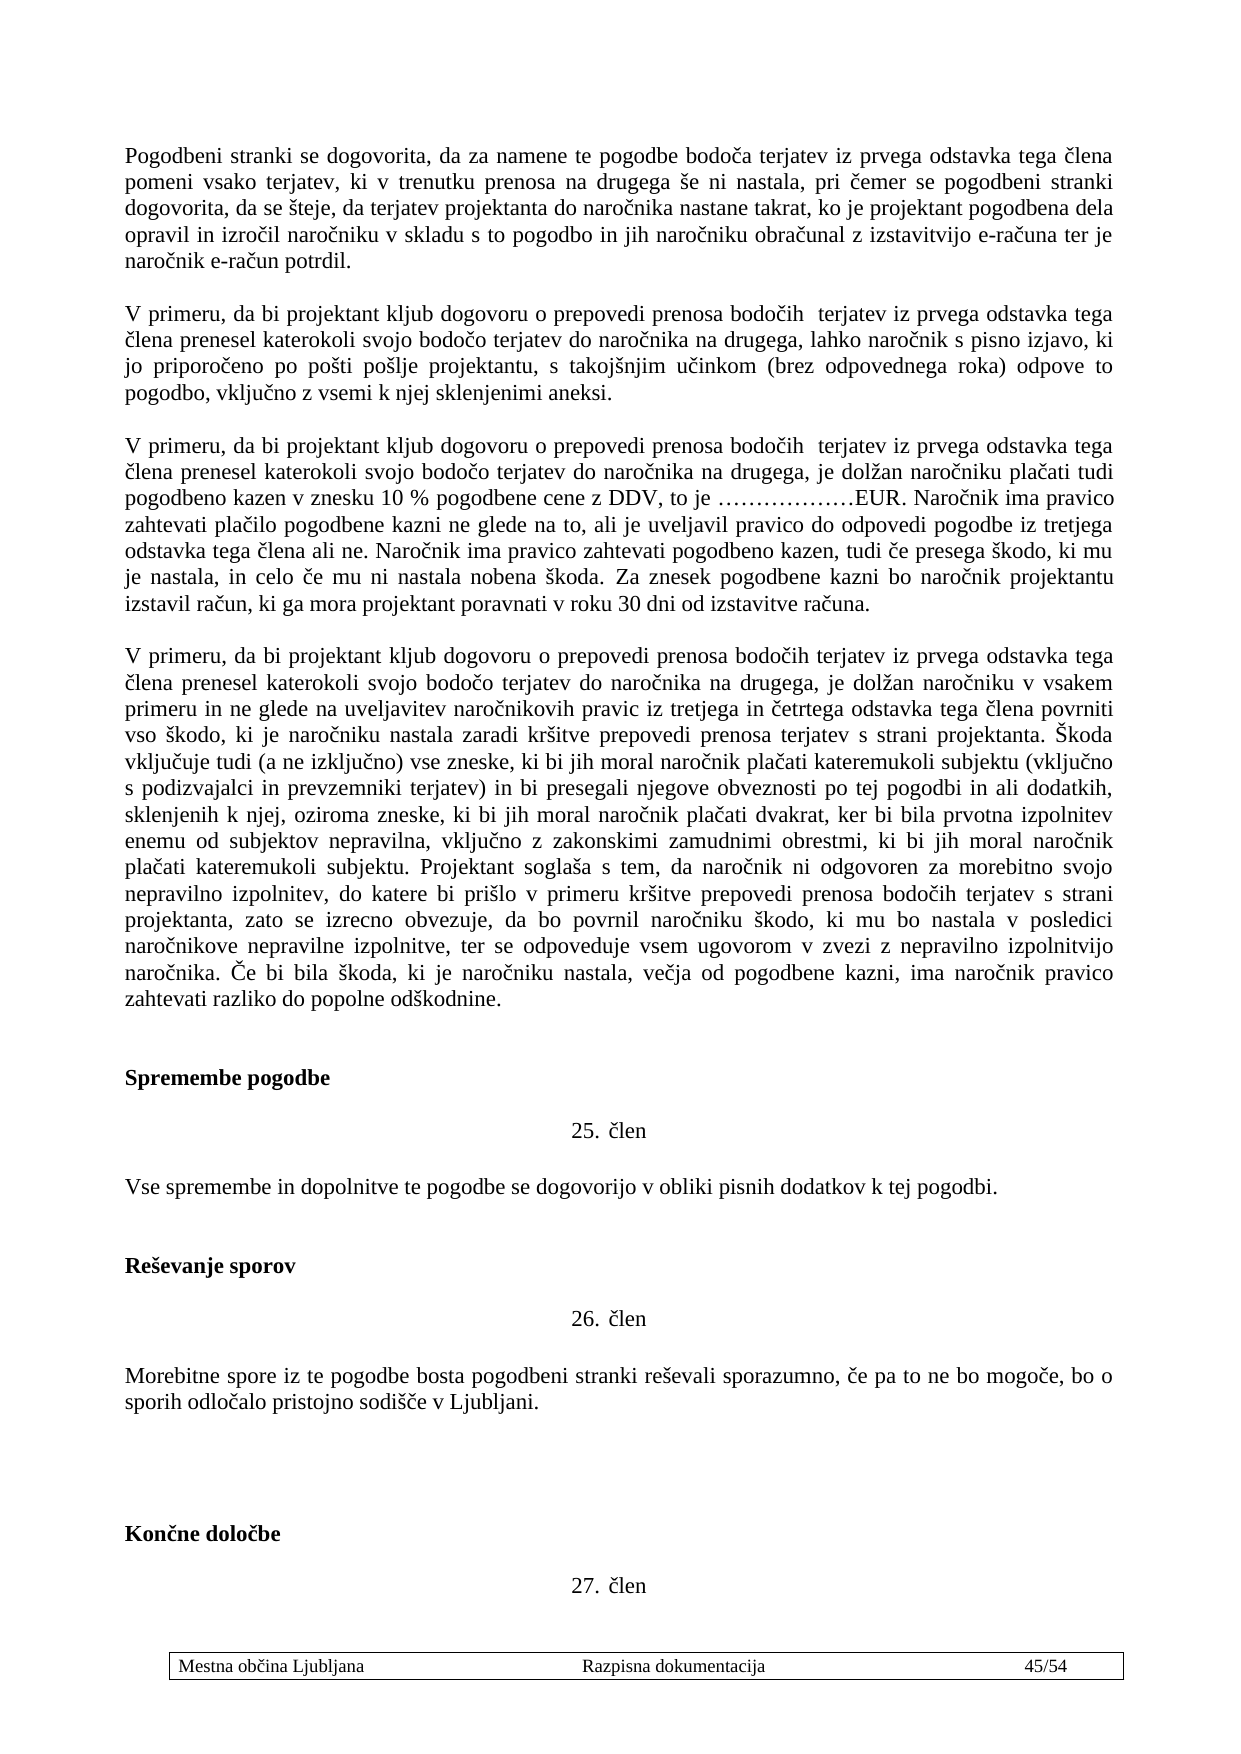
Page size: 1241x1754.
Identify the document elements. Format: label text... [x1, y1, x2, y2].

text Spremembe pogodbe [124, 1064, 1115, 1091]
text V primeru, da bi projektant kljub dogovoru o prepovedi prenosa bodočih terjatev iz prvega odstavka tega člena prenesel katerokoli svojo bodočo terjatev do naročnika na drugega, je dolžan naročniku v vsakem primeru in ne glede na uveljavitev naročnikovih pravic iz tretjega in četrtega odstavka tega člena povrniti vso škodo, ki je naročniku nastala zaradi kršitve prepovedi prenosa terjatev s strani projektanta. Škoda vključuje tudi (a ne izključno) vse zneske, ki bi jih moral naročnik plačati kateremukoli subjektu (vključno s podizvajalci in prevzemniki terjatev) in bi presegali njegove obveznosti po tej pogodbi in ali dodatkih, sklenjenih k njej, oziroma zneske, ki bi jih moral naročnik plačati dvakrat, ker bi bila prvotna izpolnitev enemu od subjektov nepravilna, vključno z zakonskimi zamudnimi obrestmi, ki bi jih moral naročnik plačati kateremukoli subjektu. Projektant soglaša s tem, da naročnik ni odgovoren za morebitno svojo nepravilno izpolnitev, do katere bi prišlo v primeru kršitve prepovedi prenosa bodočih terjatev s strani projektanta, zato se izrecno obvezuje, da bo povrnil naročniku škodo, ki mu bo nastala v posledici naročnikove nepravilne izpolnitve, ter se odpoveduje vsem ugovorom v zvezi z nepravilno izpolnitvijo naročnika. Če bi bila škoda, ki je naročniku nastala, večja od pogodbene kazni, ima naročnik pravico zahtevati razliko do popolne odškodnine. [124, 642, 1115, 1011]
list člen [103, 1573, 1115, 1599]
text V primeru, da bi projektant kljub dogovoru o prepovedi prenosa bodočih terjatev iz prvega odstavka tega člena prenesel katerokoli svojo bodočo terjatev do naročnika na drugega, je dolžan naročniku plačati tudi pogodbeno kazen v znesku 10 % pogodbene cene z DDV, to je ………………EUR. Naročnik ima pravico zahtevati plačilo pogodbene kazni ne glede na to, ali je uveljavil pravico do odpovedi pogodbe iz tretjega odstavka tega člena ali ne. Naročnik ima pravico zahtevati pogodbeno kazen, tudi če presega škodo, ki mu je nastala, in celo če mu ni nastala nobena škoda. Za znesek pogodbene kazni bo naročnik projektantu izstavil račun, ki ga mora projektant poravnati v roku 30 dni od izstavitve računa. [124, 432, 1115, 616]
text V primeru, da bi projektant kljub dogovoru o prepovedi prenosa bodočih terjatev iz prvega odstavka tega člena prenesel katerokoli svojo bodočo terjatev do naročnika na drugega, lahko naročnik s pisno izjavo, ki jo priporočeno po pošti pošlje projektantu, s takojšnjim učinkom (brez odpovednega roka) odpove to pogodbo, vključno z vsemi k njej sklenjenimi aneksi. [124, 300, 1115, 405]
text Morebitne spore iz te pogodbe bosta pogodbeni stranki reševali sporazumno, če pa to ne bo mogoče, bo o sporih odločalo pristojno sodišče v Ljubljani. [124, 1362, 1115, 1414]
list člen [103, 1117, 1115, 1143]
list člen [103, 1305, 1115, 1332]
text Pogodbeni stranki se dogovorita, da za namene te pogodbe bodoča terjatev iz prvega odstavka tega člena pomeni vsako terjatev, ki v trenutku prenosa na drugega še ni nastala, pri čemer se pogodbeni stranki dogovorita, da se šteje, da terjatev projektanta do naročnika nastane takrat, ko je projektant pogodbena dela opravil in izročil naročniku v skladu s to pogodbo in jih naročniku obračunal z izstavitvijo e-računa ter je naročnik e-račun potrdil. [124, 142, 1115, 273]
text Reševanje sporov [124, 1252, 1115, 1279]
text Končne določbe [124, 1520, 1115, 1546]
text Vse spremembe in dopolnitve te pogodbe se dogovorijo v obliki pisnih dodatkov k tej pogodbi. [124, 1173, 1115, 1200]
